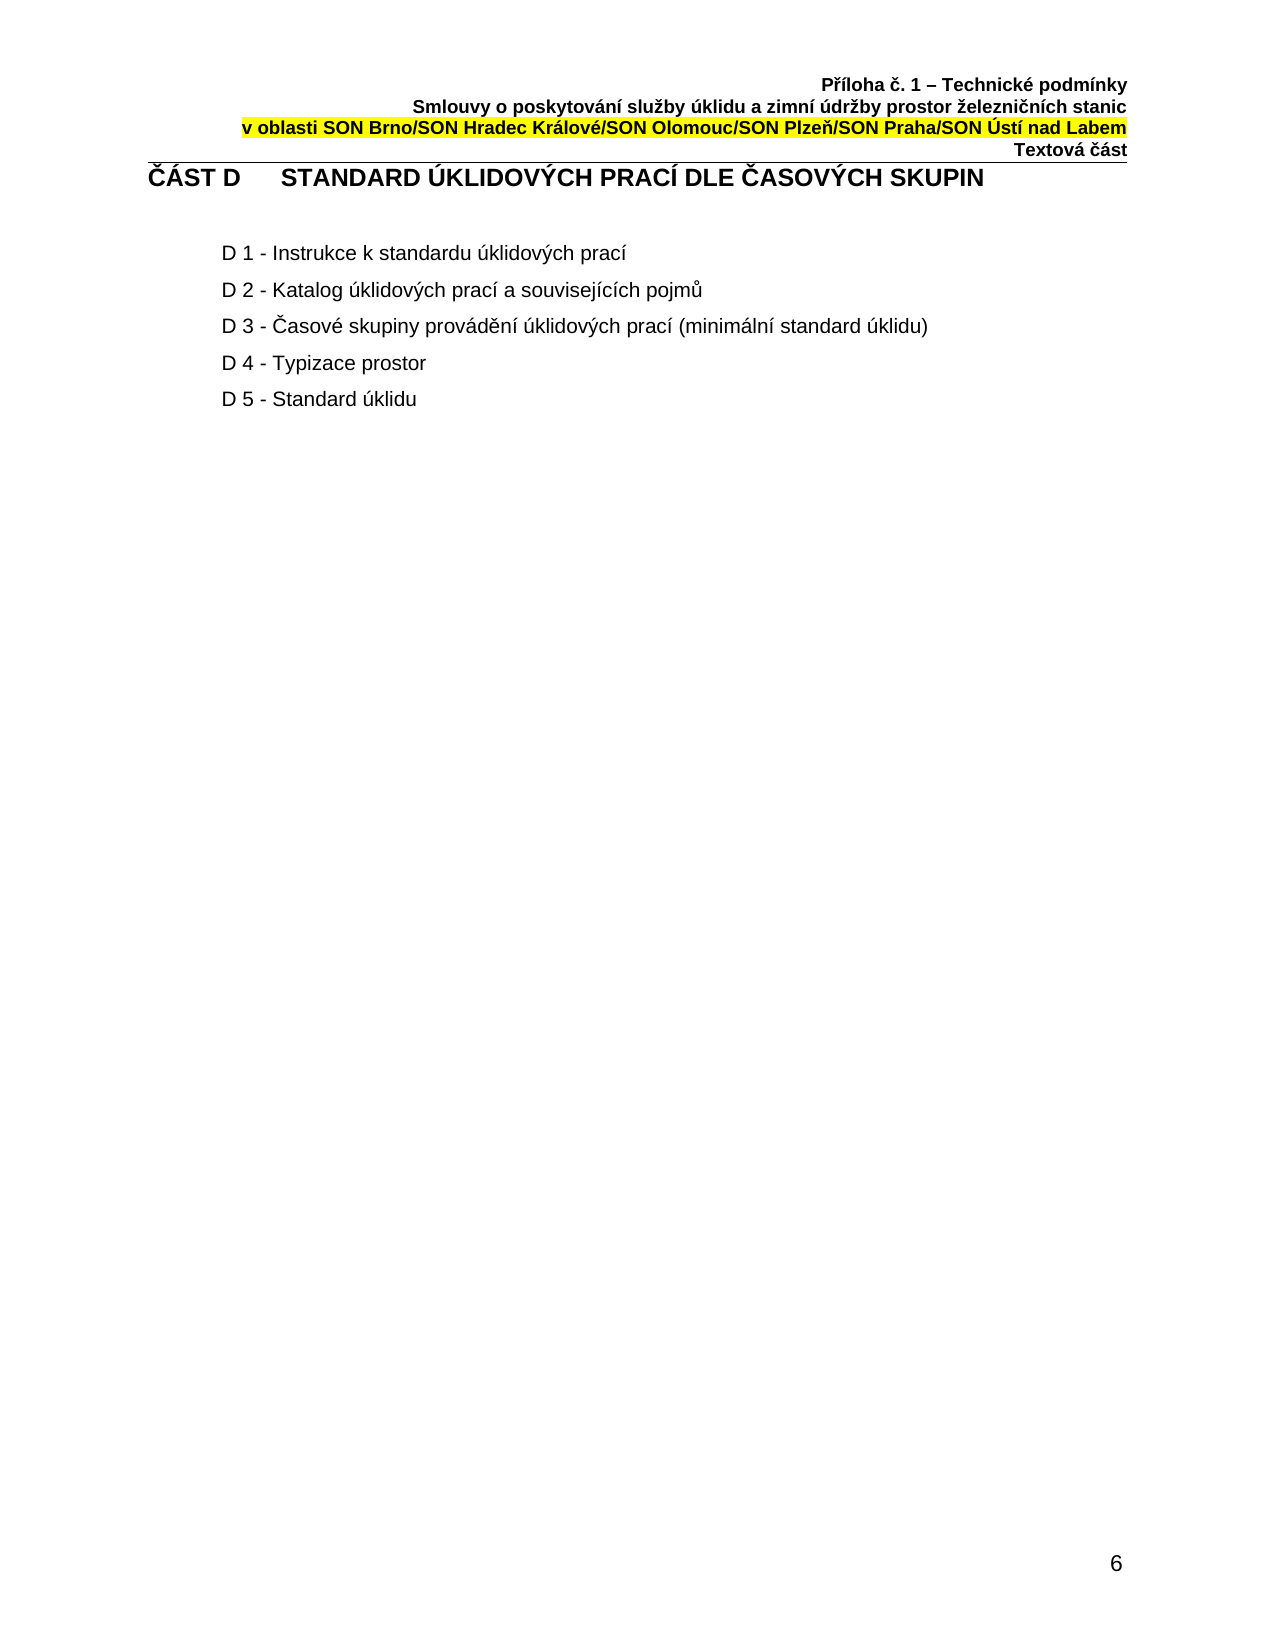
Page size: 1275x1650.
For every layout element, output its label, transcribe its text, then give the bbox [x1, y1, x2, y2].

list standard úklidových prací dle časových skupin [148, 163, 1127, 192]
text D 2 - Katalog úklidových prací a souvisejících pojmů [221, 277, 1127, 301]
text D 1 - Instrukce k standardu úklidových prací [221, 241, 1127, 265]
text D 3 - Časové skupiny provádění úklidových prací (minimální standard úklidu) [221, 314, 1127, 338]
text D 4 - Typizace prostor [221, 350, 1127, 374]
text D 5 - Standard úklidu [221, 387, 1127, 411]
